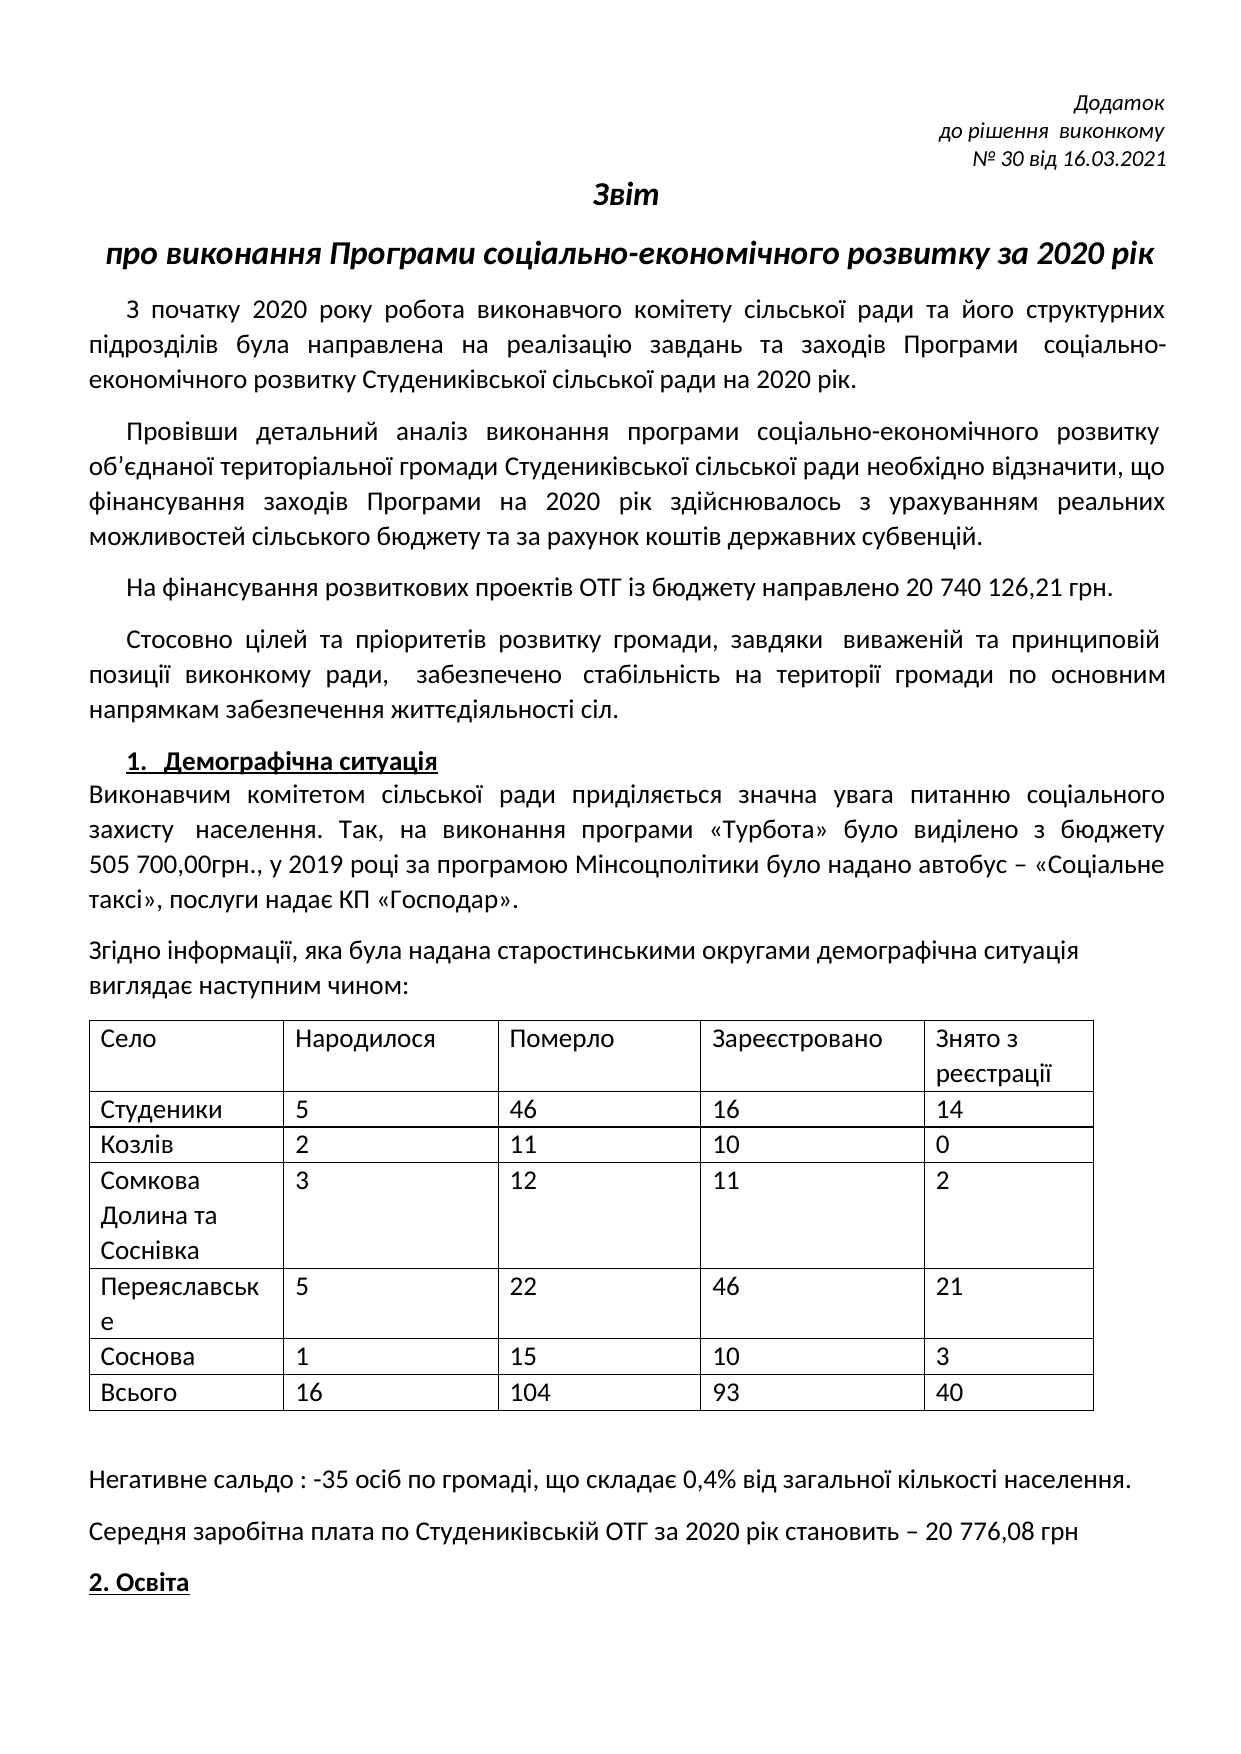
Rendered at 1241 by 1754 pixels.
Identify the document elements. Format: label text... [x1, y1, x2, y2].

table_cell 11 [701, 1163, 924, 1268]
text № 30 від 16.03.2021 [89, 144, 1167, 173]
text Виконавчим комітетом сільської ради приділяється значна увага питанню соціального захисту населення. Так, на виконання програми «Турбота» було виділено з бюджету 505 700,00грн., у 2019 році за програмою Мінсоцполітики було надано автобус – «Соціальне таксі», послуги надає КП «Господар». [89, 777, 1167, 915]
table_cell 0 [925, 1128, 1093, 1162]
table_cell 3 [284, 1163, 498, 1268]
list Демографічна ситуація [126, 744, 1167, 777]
table_cell 14 [925, 1092, 1093, 1126]
table_cell Соснова [90, 1339, 283, 1374]
table_cell 40 [925, 1375, 1093, 1409]
table_cell 3 [925, 1339, 1093, 1374]
text На фінансування розвиткових проектів ОТГ із бюджету направлено 20 740 126,21 грн. [89, 571, 1167, 603]
table_cell 2 [925, 1163, 1093, 1268]
table_cell 12 [499, 1163, 700, 1268]
table_cell Переяславське [90, 1269, 283, 1338]
table_header Народилося [284, 1021, 498, 1091]
table_header Померло [499, 1021, 700, 1091]
table_cell 16 [284, 1375, 498, 1409]
table_cell Козлів [90, 1128, 283, 1162]
table_cell 22 [499, 1269, 700, 1338]
table_cell 104 [499, 1375, 700, 1409]
table_header Знято з реєстрації [925, 1021, 1093, 1091]
text Звіт [89, 173, 1167, 213]
table_cell 5 [284, 1092, 498, 1126]
table_cell 2 [284, 1128, 498, 1162]
text Згідно інформації, яка була надана старостинськими округами демографічна ситуація виглядає наступним чином: [89, 933, 1167, 1002]
table_cell 93 [701, 1375, 924, 1409]
table_header Зареєстровано [701, 1021, 924, 1091]
table_cell Всього [90, 1375, 283, 1409]
table_cell 10 [701, 1339, 924, 1374]
text про виконання Програми соціально-економічного розвитку за 2020 рік [89, 232, 1167, 273]
table_cell 46 [701, 1269, 924, 1338]
table_cell 15 [499, 1339, 700, 1374]
table_cell 5 [284, 1269, 498, 1338]
table_cell 21 [925, 1269, 1093, 1338]
text Середня заробітна плата по Студениківській ОТГ за 2020 рік становить – 20 776,08 грн [89, 1514, 1167, 1547]
table_cell Сомкова Долина та Соснівка [90, 1163, 283, 1268]
text Додаток [89, 88, 1167, 117]
table_cell 10 [701, 1128, 924, 1162]
table_cell 11 [499, 1128, 700, 1162]
table_cell Студеники [90, 1092, 283, 1126]
text З початку 2020 року робота виконавчого комітету сільської ради та його структурних підрозділів була направлена на реалізацію завдань та заходів Програми соціально-економічного розвитку Студениківської сільської ради на 2020 рік. [89, 292, 1167, 395]
text Негативне сальдо : -35 осіб по громаді, що складає 0,4% від загальної кількості населення. [89, 1462, 1167, 1495]
table_cell 46 [499, 1092, 700, 1126]
text 2. Освіта [89, 1566, 1167, 1599]
text Провівши детальний аналіз виконання програми соціально-економічного розвитку об’єднаної територіальної громади Студениківської сільської ради необхідно відзначити, що фінансування заходів Програми на 2020 рік здійснювалось з урахуванням реальних можливостей сільського бюджету та за рахунок коштів державних субвенцій. [89, 414, 1167, 552]
table_header Село [90, 1021, 283, 1091]
table_cell 1 [284, 1339, 498, 1374]
text Стосовно цілей та пріоритетів розвитку громади, завдяки виваженій та принциповій позиції виконкому ради, забезпечено стабільність на території громади по основним напрямкам забезпечення життєдіяльності сіл. [89, 622, 1167, 725]
text до рішення виконкому [89, 117, 1167, 144]
table_cell 16 [701, 1092, 924, 1126]
